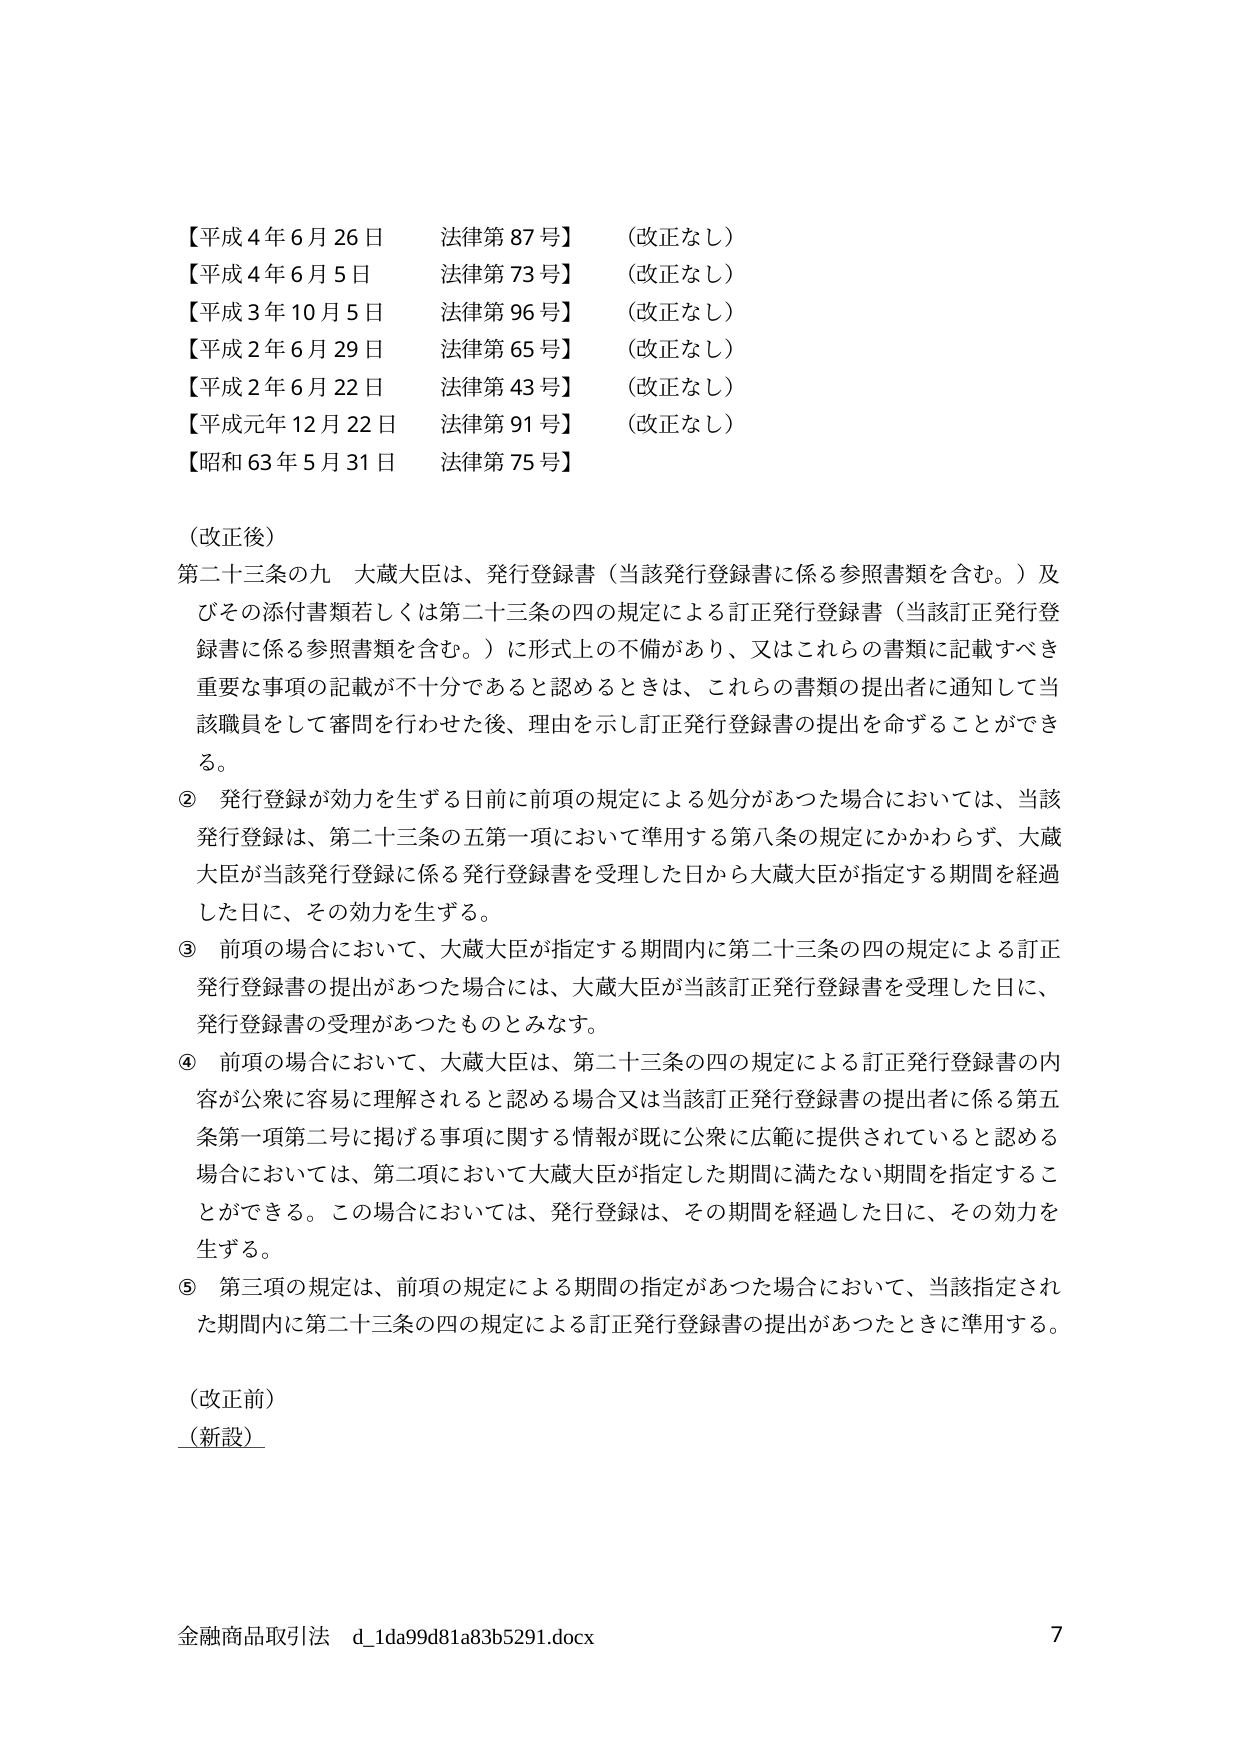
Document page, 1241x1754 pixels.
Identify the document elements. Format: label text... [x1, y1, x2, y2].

text 【平成4年6月26日 法律第87号】 （改正なし） [177, 217, 1063, 254]
text （改正前） [177, 1379, 1063, 1417]
text 第二十三条の九 大蔵大臣は、発行登録書（当該発行登録書に係る参照書類を含む。）及びその添付書類若しくは第二十三条の四の規定による訂正発行登録書（当該訂正発行登録書に係る参照書類を含む。）に形式上の不備があり、又はこれらの書類に記載すべき重要な事項の記載が不十分であると認めるときは、これらの書類の提出者に通知して当該職員をして審問を行わせた後、理由を示し訂正発行登録書の提出を命ずることができる。 [177, 554, 1063, 779]
text 【平成2年6月29日 法律第65号】 （改正なし） [177, 329, 1063, 367]
text 【平成2年6月22日 法律第43号】 （改正なし） [177, 367, 1063, 404]
text 【平成4年6月5日 法律第73号】 （改正なし） [177, 254, 1063, 292]
text 【平成元年12月22日 法律第91号】 （改正なし） [177, 404, 1063, 442]
text ⑤ 第三項の規定は、前項の規定による期間の指定があつた場合において、当該指定された期間内に第二十三条の四の規定による訂正発行登録書の提出があつたときに準用する。 [177, 1267, 1063, 1342]
text ③ 前項の場合において、大蔵大臣が指定する期間内に第二十三条の四の規定による訂正発行登録書の提出があつた場合には、大蔵大臣が当該訂正発行登録書を受理した日に、発行登録書の受理があつたものとみなす。 [177, 929, 1063, 1042]
text （改正後） [177, 517, 1063, 554]
text （新設） [177, 1417, 1063, 1454]
text 【平成3年10月5日 法律第96号】 （改正なし） [177, 292, 1063, 329]
text ② 発行登録が効力を生ずる日前に前項の規定による処分があつた場合においては、当該発行登録は、第二十三条の五第一項において準用する第八条の規定にかかわらず、大蔵大臣が当該発行登録に係る発行登録書を受理した日から大蔵大臣が指定する期間を経過した日に、その効力を生ずる。 [177, 779, 1063, 929]
text 【昭和63年5月31日 法律第75号】 [177, 442, 1063, 479]
text ④ 前項の場合において、大蔵大臣は、第二十三条の四の規定による訂正発行登録書の内容が公衆に容易に理解されると認める場合又は当該訂正発行登録書の提出者に係る第五条第一項第二号に掲げる事項に関する情報が既に公衆に広範に提供されていると認める場合においては、第二項において大蔵大臣が指定した期間に満たない期間を指定することができる。この場合においては、発行登録は、その期間を経過した日に、その効力を生ずる。 [177, 1042, 1063, 1267]
